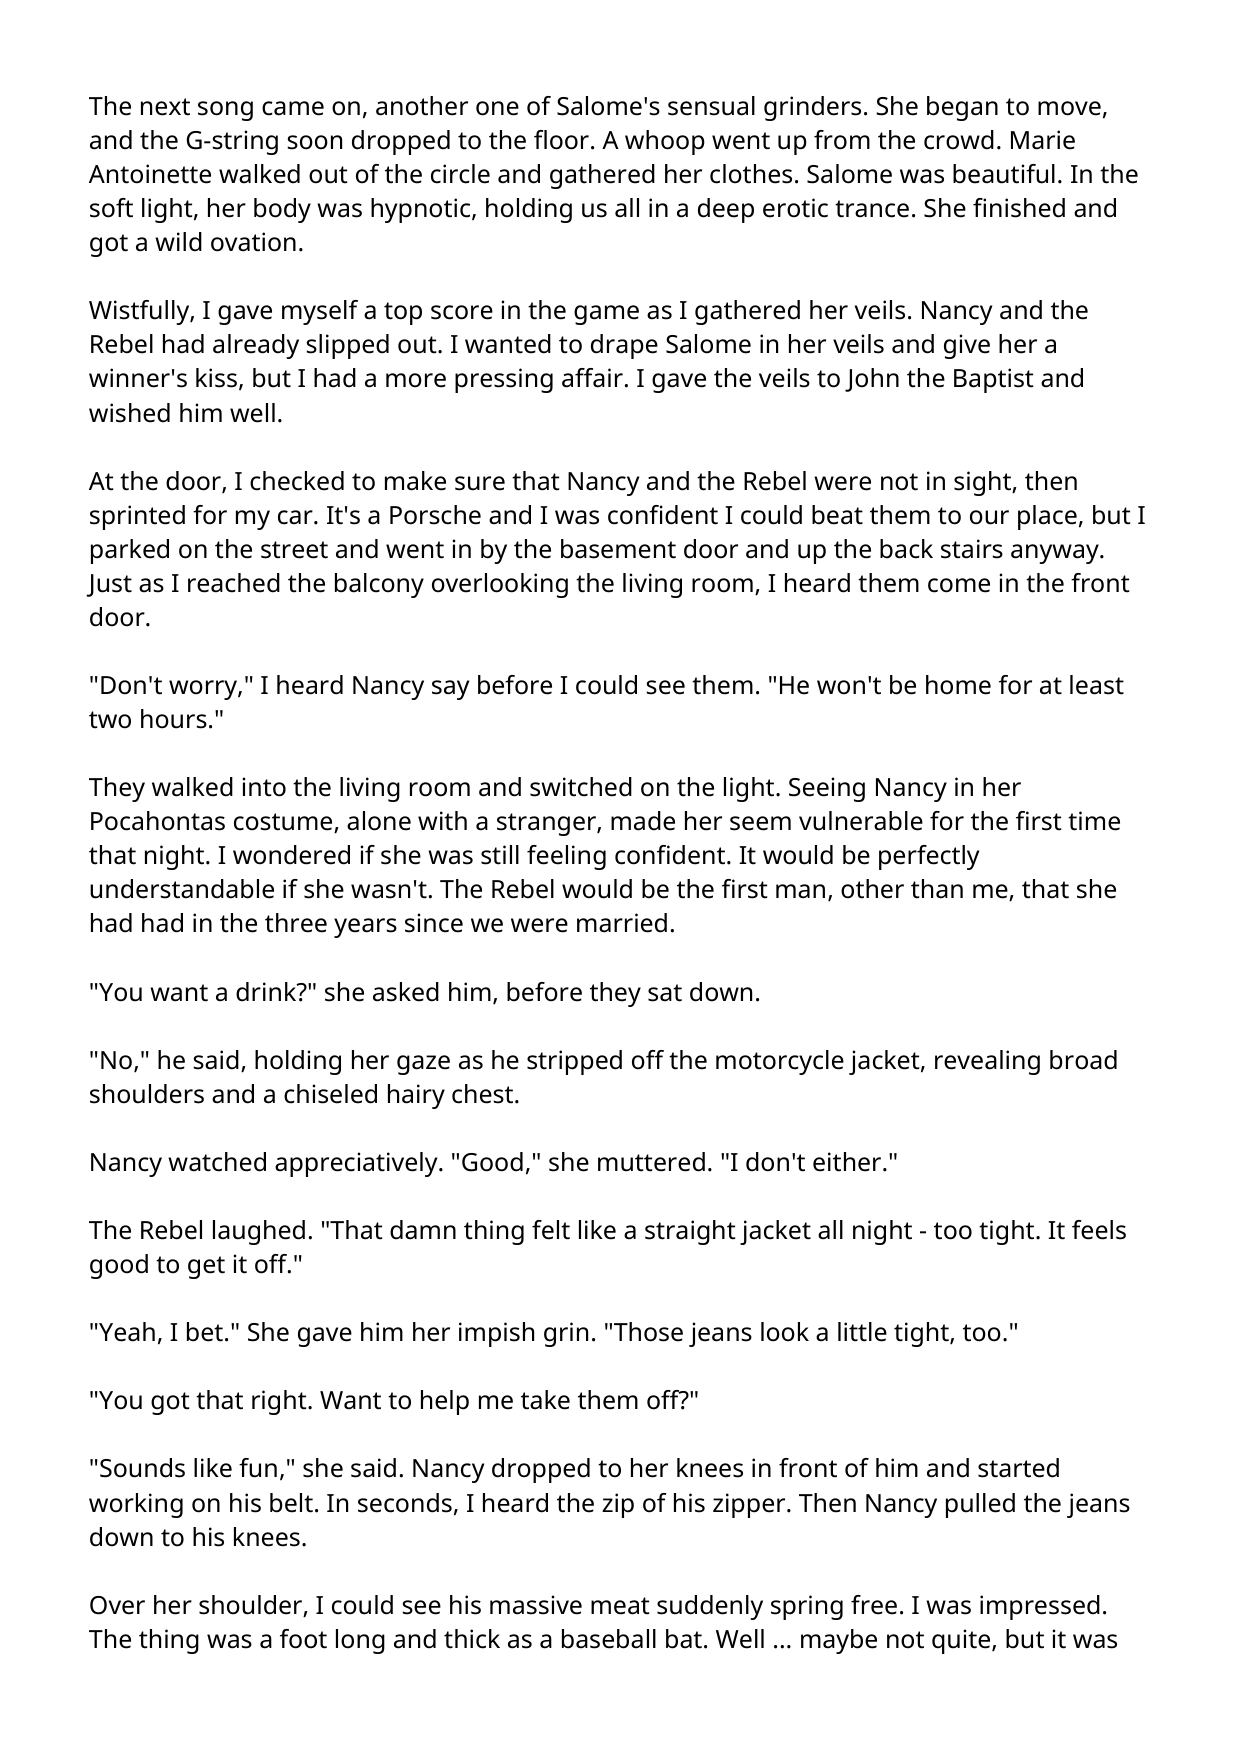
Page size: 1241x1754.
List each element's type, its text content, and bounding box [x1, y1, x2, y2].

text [89, 1587, 1152, 1656]
text The next song came on, another one of Salome's sensual grinders. She began to move, and the G-string soon dropped to the floor. A whoop went up from the crowd. Marie Antoinette walked out of the circle and gathered her clothes. Salome was beautiful. In the soft light, her body was hypnotic, holding us all in a deep erotic trance. She finished and got a wild ovation. [89, 89, 1152, 259]
text "Sounds like fun," she said. Nancy dropped to her knees in front of him and started working on his belt. In seconds, I heard the zip of his zipper. Then Nancy pulled the jeans down to his knees. [89, 1451, 1152, 1553]
text "Don't worry," I heard Nancy say before I could see them. "He won't be home for at least two hours." [89, 668, 1152, 736]
text They walked into the living room and switched on the light. Seeing Nancy in her Pocahontas costume, alone with a stranger, made her seem vulnerable for the first time that night. I wondered if she was still feeling confident. It would be perfectly understandable if she wasn't. The Rebel would be the first man, other than me, that she had had in the three years since we were married. [89, 770, 1152, 940]
text The Rebel laughed. "That damn thing felt like a straight jacket all night - too tight. It feels good to get it off." [89, 1213, 1152, 1281]
text "No," he said, holding her gaze as he stripped off the motorcycle jacket, revealing broad shoulders and a chiseled hairy chest. [89, 1042, 1152, 1111]
text "You want a drink?" she asked him, before they sat down. [89, 974, 1152, 1008]
text "You got that right. Want to help me take them off?" [89, 1383, 1152, 1417]
text Wistfully, I gave myself a top score in the game as I gathered her veils. Nancy and the Rebel had already slipped out. I wanted to drape Salome in her veils and give her a winner's kiss, but I had a more pressing affair. I gave the veils to John the Baptist and wished him well. [89, 293, 1152, 429]
text Nancy watched appreciatively. "Good," she muttered. "I don't either." [89, 1144, 1152, 1179]
text "Yeah, I bet." She gave him her impish grin. "Those jeans look a little tight, too." [89, 1315, 1152, 1349]
text At the door, I checked to make sure that Nancy and the Rebel were not in sight, then sprinted for my car. It's a Porsche and I was confident I could beat them to our place, but I parked on the street and went in by the basement door and up the back stairs anyway. Just as I reached the balcony overlooking the living room, I heard them come in the front door. [89, 463, 1152, 634]
